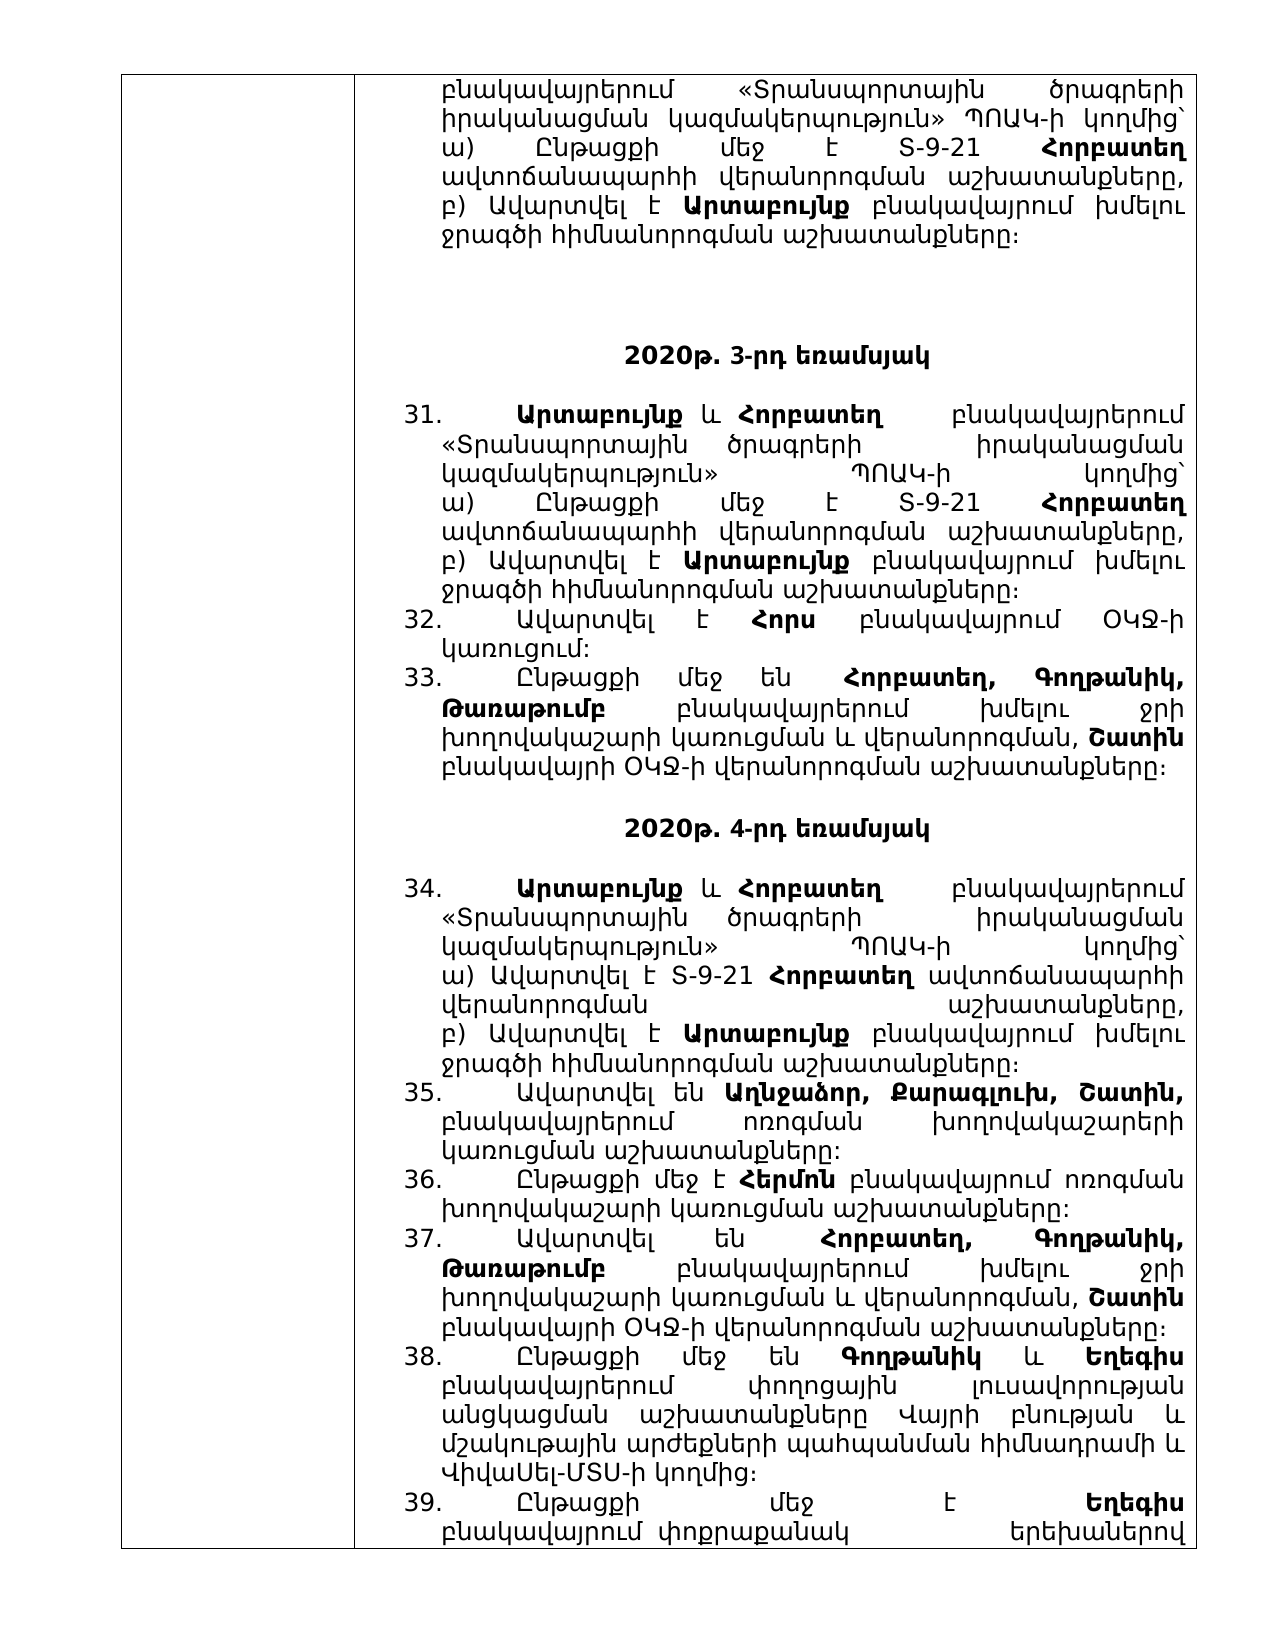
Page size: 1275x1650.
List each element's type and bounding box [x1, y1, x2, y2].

table_cell [355, 75, 1196, 1548]
table_cell [122, 75, 354, 1548]
